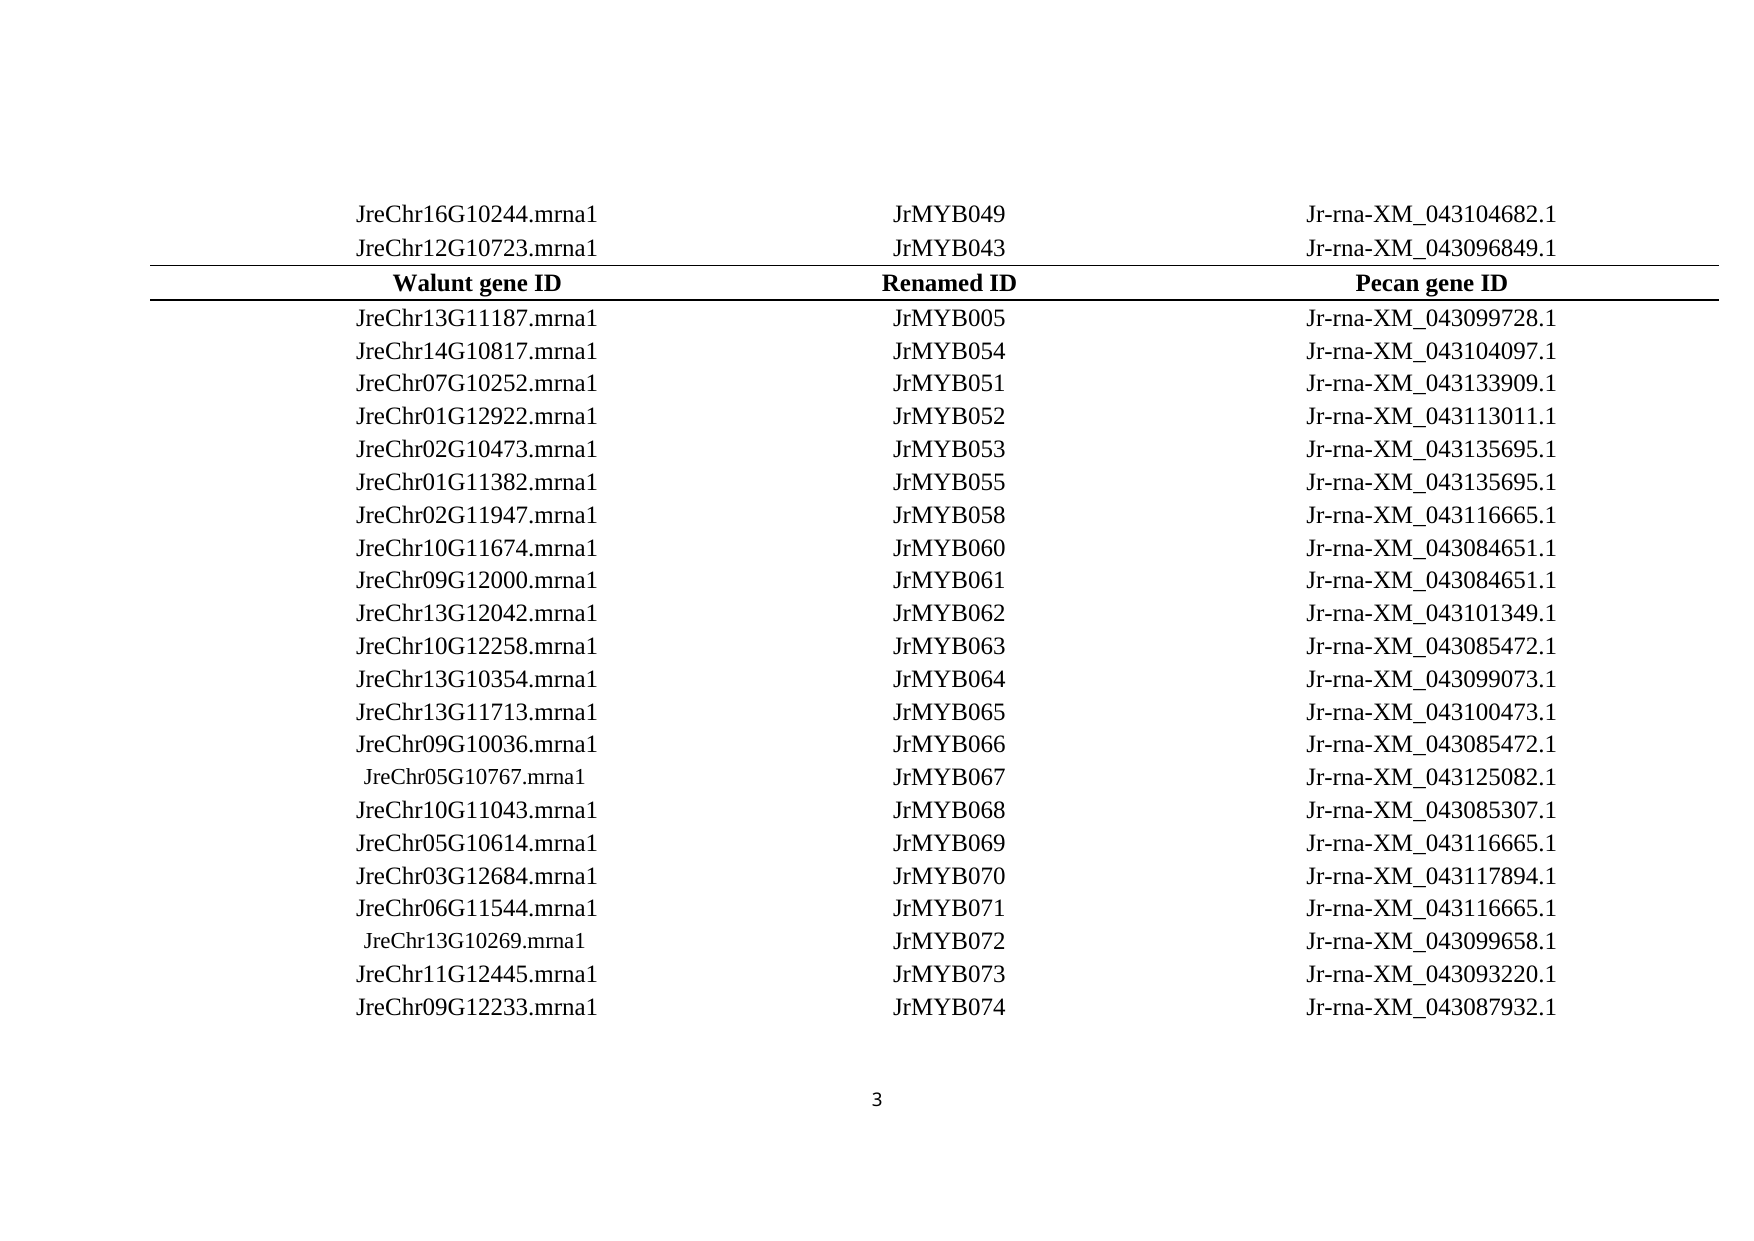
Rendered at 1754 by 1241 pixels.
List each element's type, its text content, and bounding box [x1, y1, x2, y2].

table_cell JreChr09G12000.mrna1 [150, 564, 754, 596]
table_cell JrMYB049 [754, 198, 1094, 230]
table_cell Jr-rna-XM_043117894.1 [1095, 859, 1719, 892]
table_cell Jr-rna-XM_043125082.1 [1095, 760, 1719, 793]
table_cell JreChr05G10767.mrna1 [150, 760, 754, 793]
table_cell JreChr13G12042.mrna1 [150, 596, 754, 629]
table_cell JrMYB055 [754, 465, 1094, 498]
table_cell JreChr13G11187.mrna1 [150, 301, 754, 334]
table_cell JreChr02G11947.mrna1 [150, 498, 754, 531]
table_cell JrMYB071 [754, 892, 1094, 924]
table_cell JrMYB070 [754, 859, 1094, 892]
table_cell Jr-rna-XM_043135695.1 [1095, 465, 1719, 498]
table_cell JreChr09G10036.mrna1 [150, 728, 754, 760]
table_cell JrMYB062 [754, 596, 1094, 629]
table_cell Jr-rna-XM_043100473.1 [1095, 695, 1719, 727]
table_cell Jr-rna-XM_043085307.1 [1095, 793, 1719, 826]
table_cell JreChr14G10817.mrna1 [150, 334, 754, 367]
table_cell Jr-rna-XM_043096849.1 [1095, 230, 1719, 265]
table_cell JrMYB043 [754, 230, 1094, 265]
table_cell JreChr06G11544.mrna1 [150, 892, 754, 924]
table_cell JrMYB005 [754, 301, 1094, 334]
table_cell JrMYB067 [754, 760, 1094, 793]
table_cell JrMYB066 [754, 728, 1094, 760]
table_cell JrMYB065 [754, 695, 1094, 727]
table_cell Jr-rna-XM_043099658.1 [1095, 924, 1719, 957]
table_cell JrMYB052 [754, 399, 1094, 432]
table_cell Jr-rna-XM_043099728.1 [1095, 301, 1719, 334]
table_cell JrMYB063 [754, 629, 1094, 662]
table_cell JreChr11G12445.mrna1 [150, 957, 754, 990]
table_cell Jr-rna-XM_043085472.1 [1095, 728, 1719, 760]
table_cell Jr-rna-XM_043116665.1 [1095, 826, 1719, 859]
table_cell JreChr07G10252.mrna1 [150, 367, 754, 399]
table_cell JreChr09G12233.mrna1 [150, 990, 754, 1023]
table_cell JrMYB051 [754, 367, 1094, 399]
table_cell Jr-rna-XM_043113011.1 [1095, 399, 1719, 432]
table_cell JrMYB073 [754, 957, 1094, 990]
table_cell JrMYB072 [754, 924, 1094, 957]
table_cell JreChr16G10244.mrna1 [150, 198, 754, 230]
table_cell Jr-rna-XM_043135695.1 [1095, 432, 1719, 465]
table_cell JreChr13G10354.mrna1 [150, 662, 754, 695]
table_cell Jr-rna-XM_043101349.1 [1095, 596, 1719, 629]
table_cell JrMYB074 [754, 990, 1094, 1023]
table_cell Jr-rna-XM_043099073.1 [1095, 662, 1719, 695]
table_cell JrMYB060 [754, 531, 1094, 563]
table_cell JrMYB068 [754, 793, 1094, 826]
table_cell Pecan gene ID [1095, 266, 1719, 299]
table_cell JrMYB053 [754, 432, 1094, 465]
table_cell Walunt gene ID [150, 266, 754, 299]
table_cell JrMYB064 [754, 662, 1094, 695]
table_cell Jr-rna-XM_043104097.1 [1095, 334, 1719, 367]
table_cell JreChr02G10473.mrna1 [150, 432, 754, 465]
table_cell JreChr01G12922.mrna1 [150, 399, 754, 432]
table_cell JreChr13G10269.mrna1 [150, 924, 754, 957]
table_cell JreChr10G11043.mrna1 [150, 793, 754, 826]
table_cell Jr-rna-XM_043087932.1 [1095, 990, 1719, 1023]
table_cell JrMYB058 [754, 498, 1094, 531]
table_cell JreChr10G11674.mrna1 [150, 531, 754, 563]
table_cell Jr-rna-XM_043116665.1 [1095, 498, 1719, 531]
table_cell JreChr05G10614.mrna1 [150, 826, 754, 859]
table_cell JreChr12G10723.mrna1 [150, 230, 754, 265]
table_cell JrMYB054 [754, 334, 1094, 367]
table_cell JreChr10G12258.mrna1 [150, 629, 754, 662]
table_cell JreChr13G11713.mrna1 [150, 695, 754, 727]
table_cell JrMYB069 [754, 826, 1094, 859]
table_cell Jr-rna-XM_043085472.1 [1095, 629, 1719, 662]
table_cell Jr-rna-XM_043093220.1 [1095, 957, 1719, 990]
table_cell JreChr01G11382.mrna1 [150, 465, 754, 498]
table_cell Jr-rna-XM_043084651.1 [1095, 531, 1719, 563]
table_cell Jr-rna-XM_043133909.1 [1095, 367, 1719, 399]
table_cell Jr-rna-XM_043084651.1 [1095, 564, 1719, 596]
table_cell Renamed ID [754, 266, 1094, 299]
table_cell Jr-rna-XM_043116665.1 [1095, 892, 1719, 924]
table_cell Jr-rna-XM_043104682.1 [1095, 198, 1719, 230]
table_cell JrMYB061 [754, 564, 1094, 596]
table_cell JreChr03G12684.mrna1 [150, 859, 754, 892]
